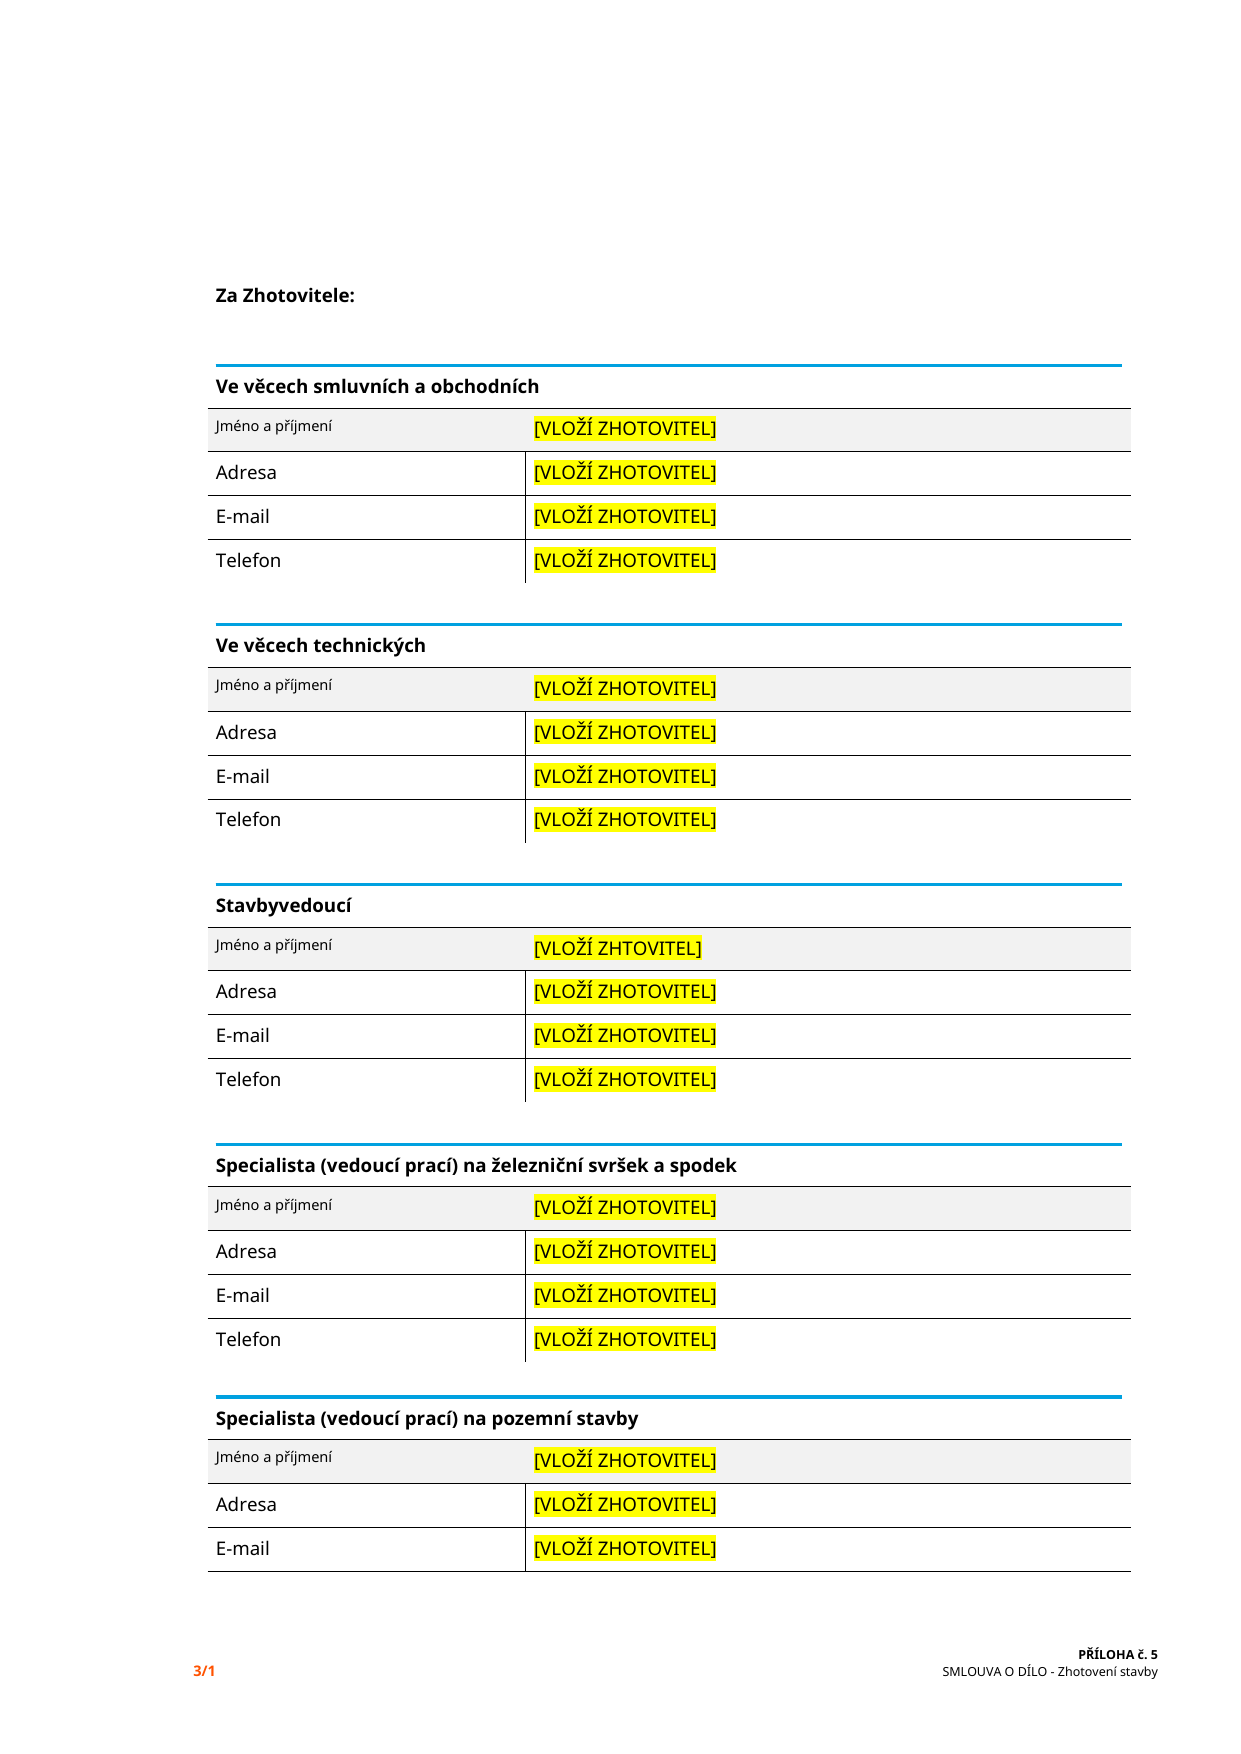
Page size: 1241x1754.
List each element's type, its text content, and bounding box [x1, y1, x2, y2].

table_cell [VLOŽÍ ZHOTOVITEL] [526, 1059, 1131, 1102]
table_cell E-mail [208, 1275, 525, 1318]
table_cell [VLOŽÍ ZHOTOVITEL] [526, 1231, 1131, 1274]
table_header Jméno a příjmení [208, 668, 526, 711]
table_cell [VLOŽÍ ZHOTOVITEL] [526, 1015, 1131, 1058]
table_header Jméno a příjmení [208, 1187, 526, 1230]
text Ve věcech smluvních a obchodních [216, 367, 1122, 399]
table_header Jméno a příjmení [208, 409, 526, 451]
table_header [VLOŽÍ ZHOTOVITEL] [526, 1187, 1131, 1230]
table_cell E-mail [208, 756, 525, 798]
table_cell Adresa [208, 712, 525, 755]
table_header [VLOŽÍ ZHTOVITEL] [526, 928, 1131, 970]
table_header [VLOŽÍ ZHOTOVITEL] [526, 409, 1131, 451]
table_cell [VLOŽÍ ZHOTOVITEL] [526, 496, 1131, 539]
table_cell [VLOŽÍ ZHOTOVITEL] [526, 1319, 1131, 1362]
text Za Zhotovitele: [216, 283, 1122, 308]
table_cell Telefon [208, 540, 525, 583]
table_header [VLOŽÍ ZHOTOVITEL] [526, 1440, 1131, 1483]
table_cell [VLOŽÍ ZHOTOVITEL] [526, 712, 1131, 755]
table_cell [VLOŽÍ ZHOTOVITEL] [526, 1484, 1131, 1527]
table_header Jméno a příjmení [208, 928, 526, 970]
table_cell [VLOŽÍ ZHOTOVITEL] [526, 1528, 1131, 1571]
table_cell [VLOŽÍ ZHOTOVITEL] [526, 452, 1131, 495]
table_header Jméno a příjmení [208, 1440, 526, 1483]
table_cell [VLOŽÍ ZHOTOVITEL] [526, 800, 1131, 842]
text Specialista (vedoucí prací) na železniční svršek a spodek [216, 1146, 1122, 1177]
table_cell Telefon [208, 800, 525, 842]
table_cell E-mail [208, 496, 525, 539]
text Ve věcech technických [216, 626, 1122, 658]
table_cell [VLOŽÍ ZHOTOVITEL] [526, 1275, 1131, 1318]
text Specialista (vedoucí prací) na pozemní stavby [216, 1399, 1122, 1430]
table_cell Telefon [208, 1319, 525, 1362]
table_cell Telefon [208, 1059, 525, 1102]
table_cell [VLOŽÍ ZHOTOVITEL] [526, 540, 1131, 583]
table_header [VLOŽÍ ZHOTOVITEL] [526, 668, 1131, 711]
table_cell Adresa [208, 1484, 525, 1527]
table_cell [VLOŽÍ ZHOTOVITEL] [526, 756, 1131, 798]
table_cell Adresa [208, 971, 525, 1014]
table_cell E-mail [208, 1015, 525, 1058]
table_cell [VLOŽÍ ZHOTOVITEL] [526, 971, 1131, 1014]
table_cell Adresa [208, 1231, 525, 1274]
table_cell Adresa [208, 452, 525, 495]
table_cell E-mail [208, 1528, 525, 1571]
text Stavbyvedoucí [216, 886, 1122, 918]
